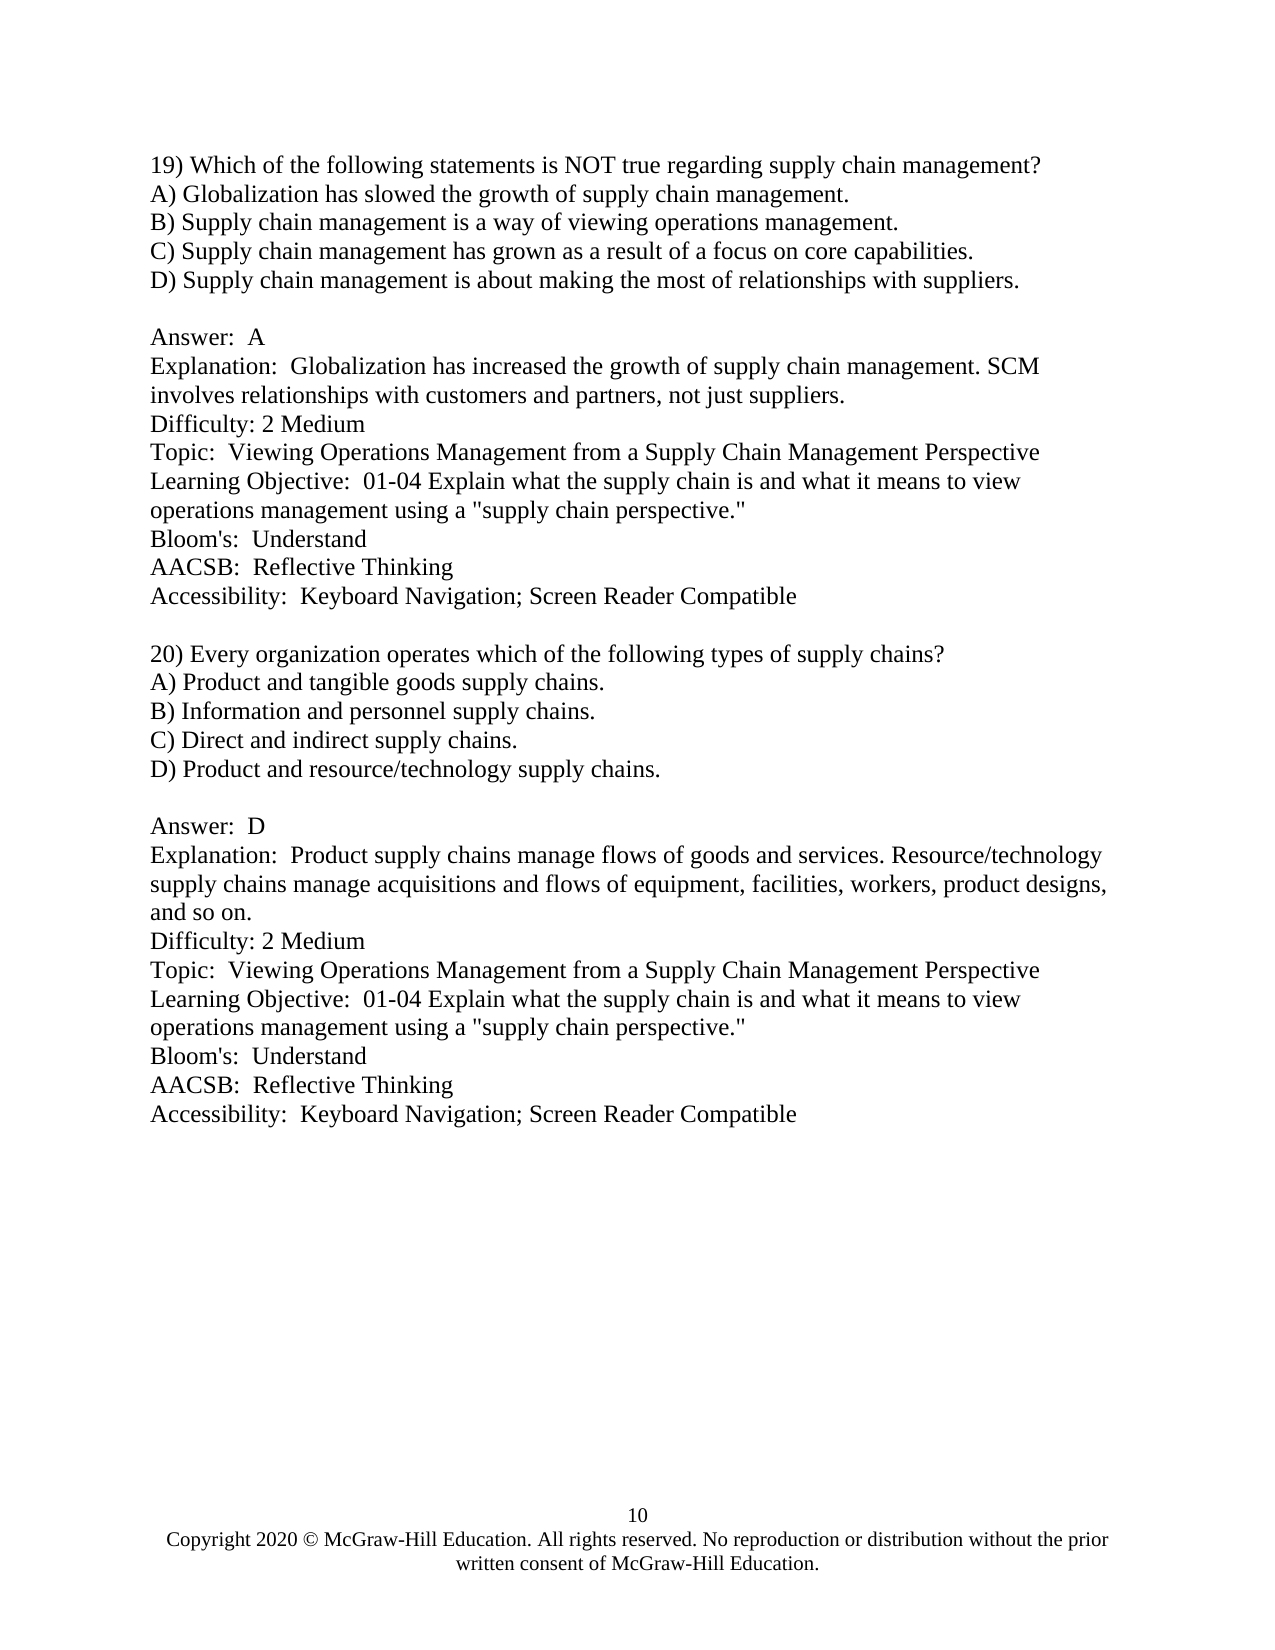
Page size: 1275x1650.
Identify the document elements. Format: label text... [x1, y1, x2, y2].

text D) Supply chain management is about making the most of relationships with suppliers. [150, 265, 1125, 294]
text Learning Objective: 01-04 Explain what the supply chain is and what it means to view operations management using a "supply chain perspective." [150, 984, 1125, 1041]
text Topic: Viewing Operations Management from a Supply Chain Management Perspective [150, 955, 1125, 984]
text B) Information and personnel supply chains. [150, 696, 1125, 725]
text Bloom's: Understand [150, 1041, 1125, 1070]
text A) Product and tangible goods supply chains. [150, 667, 1125, 696]
text C) Direct and indirect supply chains. [150, 725, 1125, 754]
text AACSB: Reflective Thinking [150, 1070, 1125, 1099]
text 20) Every organization operates which of the following types of supply chains? [150, 639, 1125, 667]
text AACSB: Reflective Thinking [150, 552, 1125, 581]
text C) Supply chain management has grown as a result of a focus on core capabilities. [150, 236, 1125, 265]
text Explanation: Product supply chains manage flows of goods and services. Resource/technology supply chains manage acquisitions and flows of equipment, facilities, workers, product designs, and so on. [150, 840, 1125, 926]
text B) Supply chain management is a way of viewing operations management. [150, 207, 1125, 236]
text 19) Which of the following statements is NOT true regarding supply chain management? [150, 150, 1125, 179]
text Answer: D [150, 811, 1125, 840]
text Topic: Viewing Operations Management from a Supply Chain Management Perspective [150, 437, 1125, 466]
text Difficulty: 2 Medium [150, 926, 1125, 955]
text Bloom's: Understand [150, 524, 1125, 552]
text Explanation: Globalization has increased the growth of supply chain management. SCM involves relationships with customers and partners, not just suppliers. [150, 351, 1125, 409]
text Learning Objective: 01-04 Explain what the supply chain is and what it means to view operations management using a "supply chain perspective." [150, 466, 1125, 524]
text Accessibility: Keyboard Navigation; Screen Reader Compatible [150, 1099, 1125, 1127]
text Difficulty: 2 Medium [150, 409, 1125, 437]
text D) Product and resource/technology supply chains. [150, 754, 1125, 782]
text Accessibility: Keyboard Navigation; Screen Reader Compatible [150, 581, 1125, 610]
text Answer: A [150, 322, 1125, 351]
text A) Globalization has slowed the growth of supply chain management. [150, 179, 1125, 207]
